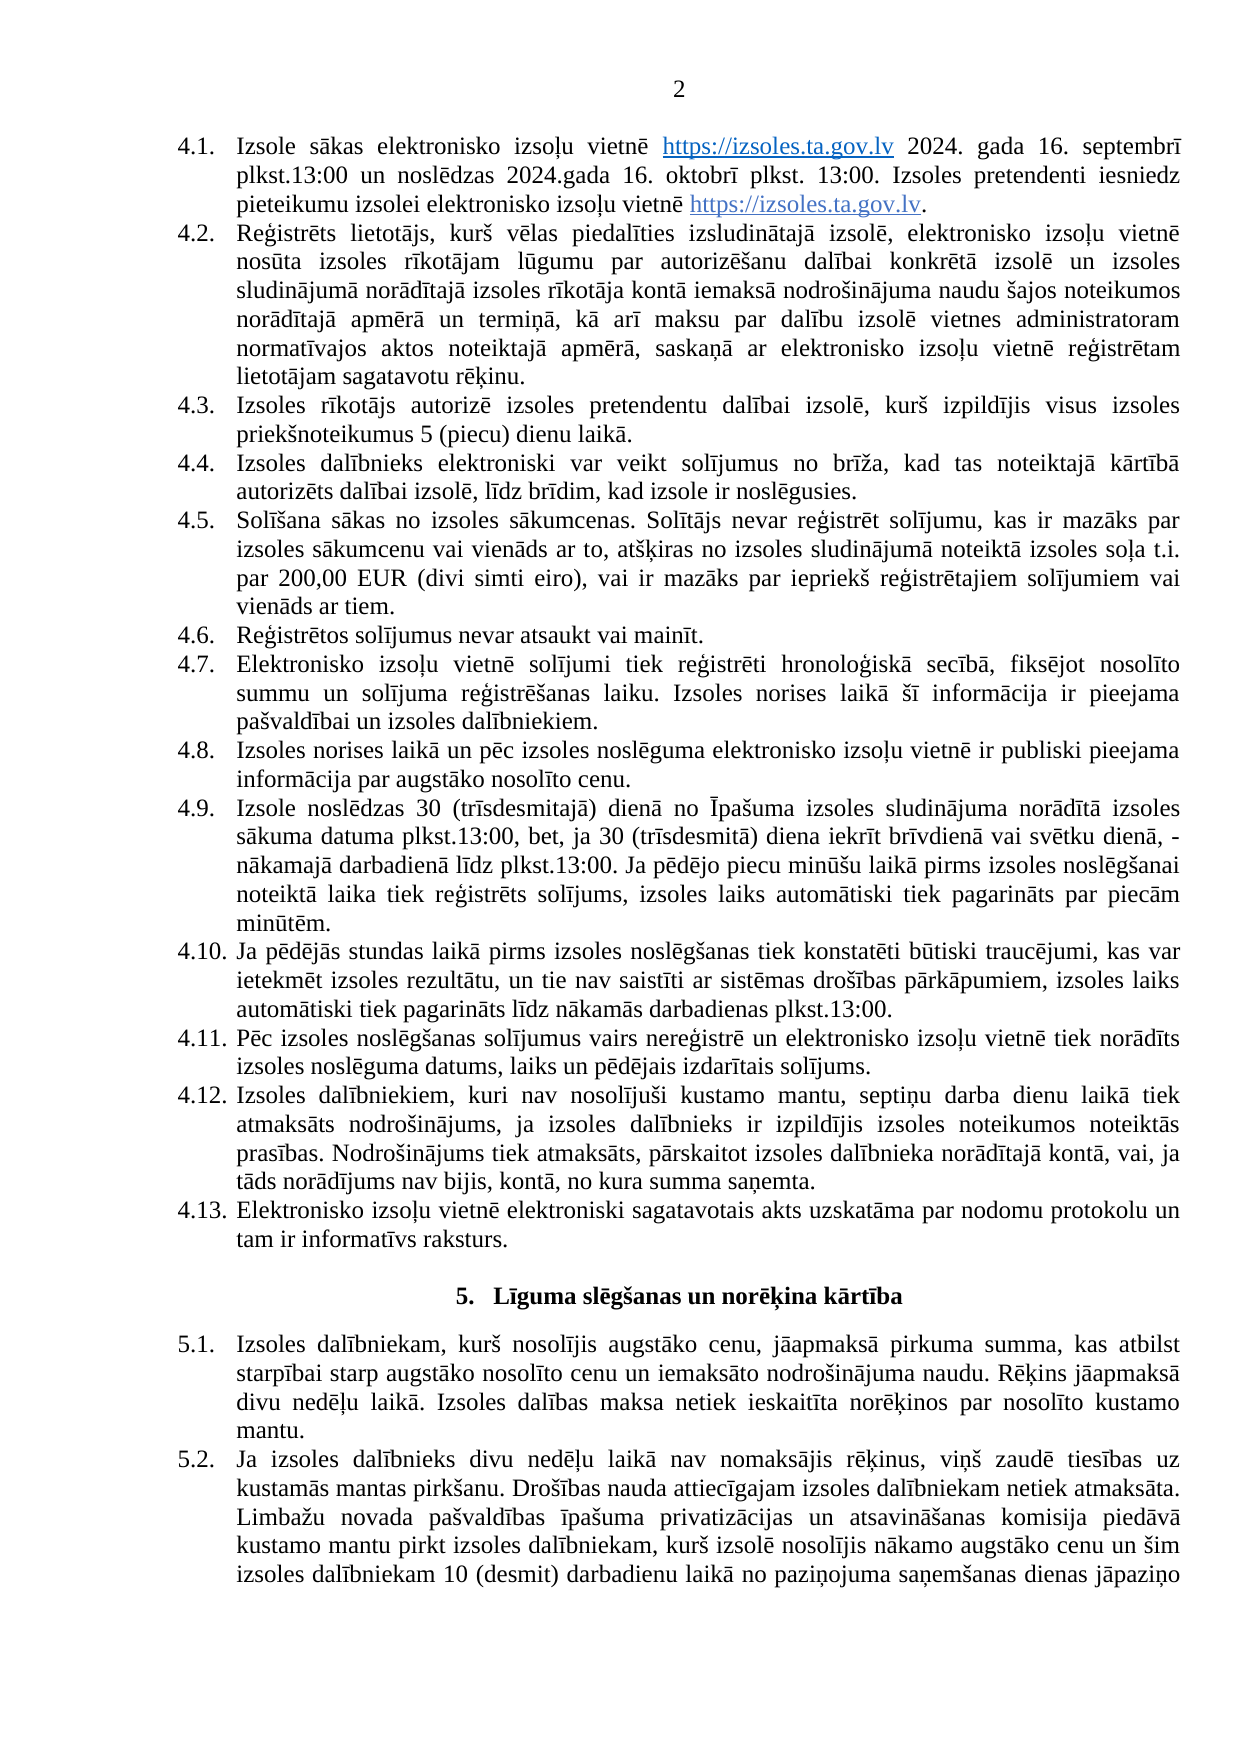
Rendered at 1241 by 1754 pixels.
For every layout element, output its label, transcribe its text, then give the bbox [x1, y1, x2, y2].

list Solīšana sākas no izsoles sākumcenas. Solītājs nevar reģistrēt solījumu, kas ir mazāks par izsoles sākumcenu vai vienāds ar to, atšķiras no izsoles sludinājumā noteiktā izsoles soļa t.i. par 200,00 EUR (divi simti eiro), vai ir mazāks par iepriekš reģistrētajiem solījumiem vai vienāds ar tiem. [177, 505, 1181, 620]
list Izsoles norises laikā un pēc izsoles noslēguma elektronisko izsoļu vietnē ir publiski pieejama informācija par augstāko nosolīto cenu. [177, 735, 1181, 793]
list Izsole noslēdzas 30 (trīsdesmitajā) dienā no Īpašuma izsoles sludinājuma norādītā izsoles sākuma datuma plkst.13:00, bet, ja 30 (trīsdesmitā) diena iekrīt brīvdienā vai svētku dienā, - nākamajā darbadienā līdz plkst.13:00. Ja pēdējo piecu minūšu laikā pirms izsoles noslēgšanai noteiktā laika tiek reģistrēts solījums, izsoles laiks automātiski tiek pagarināts par piecām minūtēm. [177, 793, 1181, 936]
list Elektronisko izsoļu vietnē solījumi tiek reģistrēti hronoloģiskā secībā, fiksējot nosolīto summu un solījuma reģistrēšanas laiku. Izsoles norises laikā šī informācija ir pieejama pašvaldībai un izsoles dalībniekiem. [177, 649, 1181, 735]
list Līguma slēgšanas un norēķina kārtība [177, 1281, 1181, 1310]
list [177, 1444, 1181, 1588]
list Izsoles dalībnieks elektroniski var veikt solījumus no brīža, kad tas noteiktajā kārtībā autorizēts dalībai izsolē, līdz brīdim, kad izsole ir noslēgusies. [177, 448, 1181, 505]
list Reģistrēts lietotājs, kurš vēlas piedalīties izsludinātajā izsolē, elektronisko izsoļu vietnē nosūta izsoles rīkotājam lūgumu par autorizēšanu dalībai konkrētā izsolē un izsoles sludinājumā norādītajā izsoles rīkotāja kontā iemaksā nodrošinājuma naudu šajos noteikumos norādītajā apmērā un termiņā, kā arī maksu par dalību izsolē vietnes administratoram normatīvajos aktos noteiktajā apmērā, saskaņā ar elektronisko izsoļu vietnē reģistrētam lietotājam sagatavotu rēķinu. [177, 218, 1181, 390]
list Izsoles dalībniekam, kurš nosolījis augstāko cenu, jāapmaksā pirkuma summa, kas atbilst starpībai starp augstāko nosolīto cenu un iemaksāto nodrošinājuma naudu. Rēķins jāapmaksā divu nedēļu laikā. Izsoles dalības maksa netiek ieskaitīta norēķinos par nosolīto kustamo mantu. [177, 1329, 1181, 1444]
list Pēc izsoles noslēgšanas solījumus vairs nereģistrē un elektronisko izsoļu vietnē tiek norādīts izsoles noslēguma datums, laiks un pēdējais izdarītais solījums. [177, 1023, 1181, 1080]
list Reģistrētos solījumus nevar atsaukt vai mainīt. [177, 620, 1181, 649]
list Izsoles dalībniekiem, kuri nav nosolījuši kustamo mantu, septiņu darba dienu laikā tiek atmaksāts nodrošinājums, ja izsoles dalībnieks ir izpildījis izsoles noteikumos noteiktās prasības. Nodrošinājums tiek atmaksāts, pārskaitot izsoles dalībnieka norādītajā kontā, vai, ja tāds norādījums nav bijis, kontā, no kura summa saņemta. [177, 1080, 1181, 1195]
list Izsoles rīkotājs autorizē izsoles pretendentu dalībai izsolē, kurš izpildījis visus izsoles priekšnoteikumus 5 (piecu) dienu laikā. [177, 390, 1181, 448]
list Izsole sākas elektronisko izsoļu vietnē https://izsoles.ta.gov.lv 2024. gada 16. septembrī plkst.13:00 un noslēdzas 2024.gada 16. oktobrī plkst. 13:00. Izsoles pretendenti iesniedz pieteikumu izsolei elektronisko izsoļu vietnē https://izsoles.ta.gov.lv. [177, 131, 1181, 218]
list Ja pēdējās stundas laikā pirms izsoles noslēgšanas tiek konstatēti būtiski traucējumi, kas var ietekmēt izsoles rezultātu, un tie nav saistīti ar sistēmas drošības pārkāpumiem, izsoles laiks automātiski tiek pagarināts līdz nākamās darbadienas plkst.13:00. [177, 936, 1181, 1023]
list Elektronisko izsoļu vietnē elektroniski sagatavotais akts uzskatāma par nodomu protokolu un tam ir informatīvs raksturs. [177, 1195, 1181, 1253]
